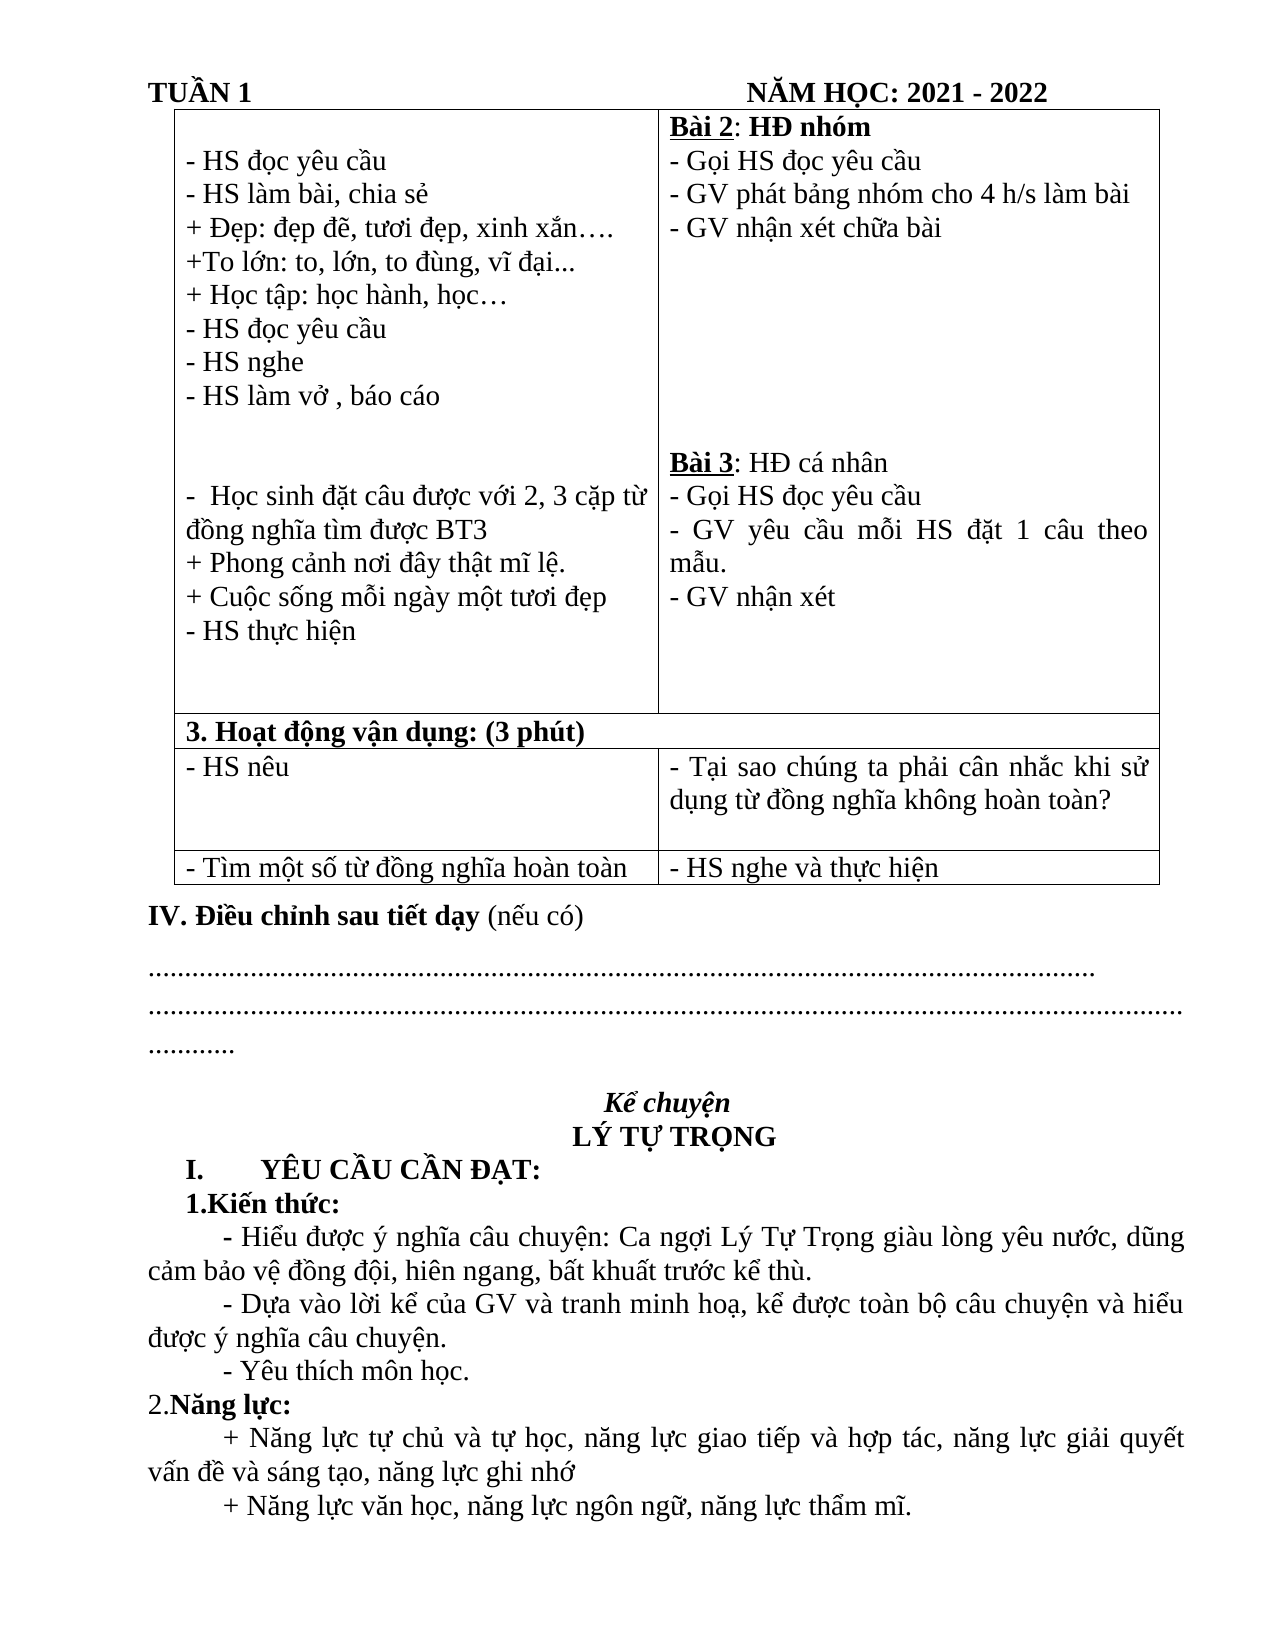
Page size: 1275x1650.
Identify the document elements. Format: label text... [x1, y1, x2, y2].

table_cell - HS nghe và thực hiện [659, 851, 1159, 884]
text - Dựa vào lời kể của GV và tranh minh hoạ, kể được toàn bộ câu chuyện và hiểu được ý nghĩa câu chuyện. [148, 1286, 1186, 1353]
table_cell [659, 110, 1159, 713]
text LÝ TỰ TRỌNG [148, 1119, 1186, 1152]
text - Hiểu được ý nghĩa câu chuyện: Ca ngợi Lý Tự Trọng giàu lòng yêu nước, dũng cảm bảo vệ đồng đội, hiên ngang, bất khuất trước kể thù. [148, 1219, 1186, 1286]
table_cell - HS nêu [175, 749, 658, 849]
table_cell - Tại sao chúng ta phải cân nhắc khi sử dụng từ đồng nghĩa không hoàn toàn? [659, 749, 1159, 849]
text - Yêu thích môn học. [148, 1353, 1186, 1387]
table_cell 3. Hoạt động vận dụng: (3 phút) [175, 714, 1159, 748]
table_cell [175, 110, 658, 713]
text 2.Năng lực: [148, 1387, 1186, 1421]
text + Năng lực văn học, năng lực ngôn ngữ, năng lực thẩm mĩ. [148, 1488, 1186, 1521]
text + Năng lực tự chủ và tự học, năng lực giao tiếp và hợp tác, năng lực giải quyết vấn đề và sáng tạo, năng lực ghi nhớ [148, 1421, 1186, 1488]
table_cell - Tìm một số từ đồng nghĩa hoàn toàn [175, 851, 658, 884]
text IV. Điều chỉnh sau tiết dạy (nếu có) [148, 898, 1186, 931]
list YÊU CẦU CẦN ĐẠT: [185, 1152, 1186, 1186]
text Kể chuyện [148, 1085, 1186, 1119]
text ............................................................................................................................................................................................................................................................................................ [148, 949, 1186, 1059]
text 1.Kiến thức: [185, 1186, 1186, 1219]
